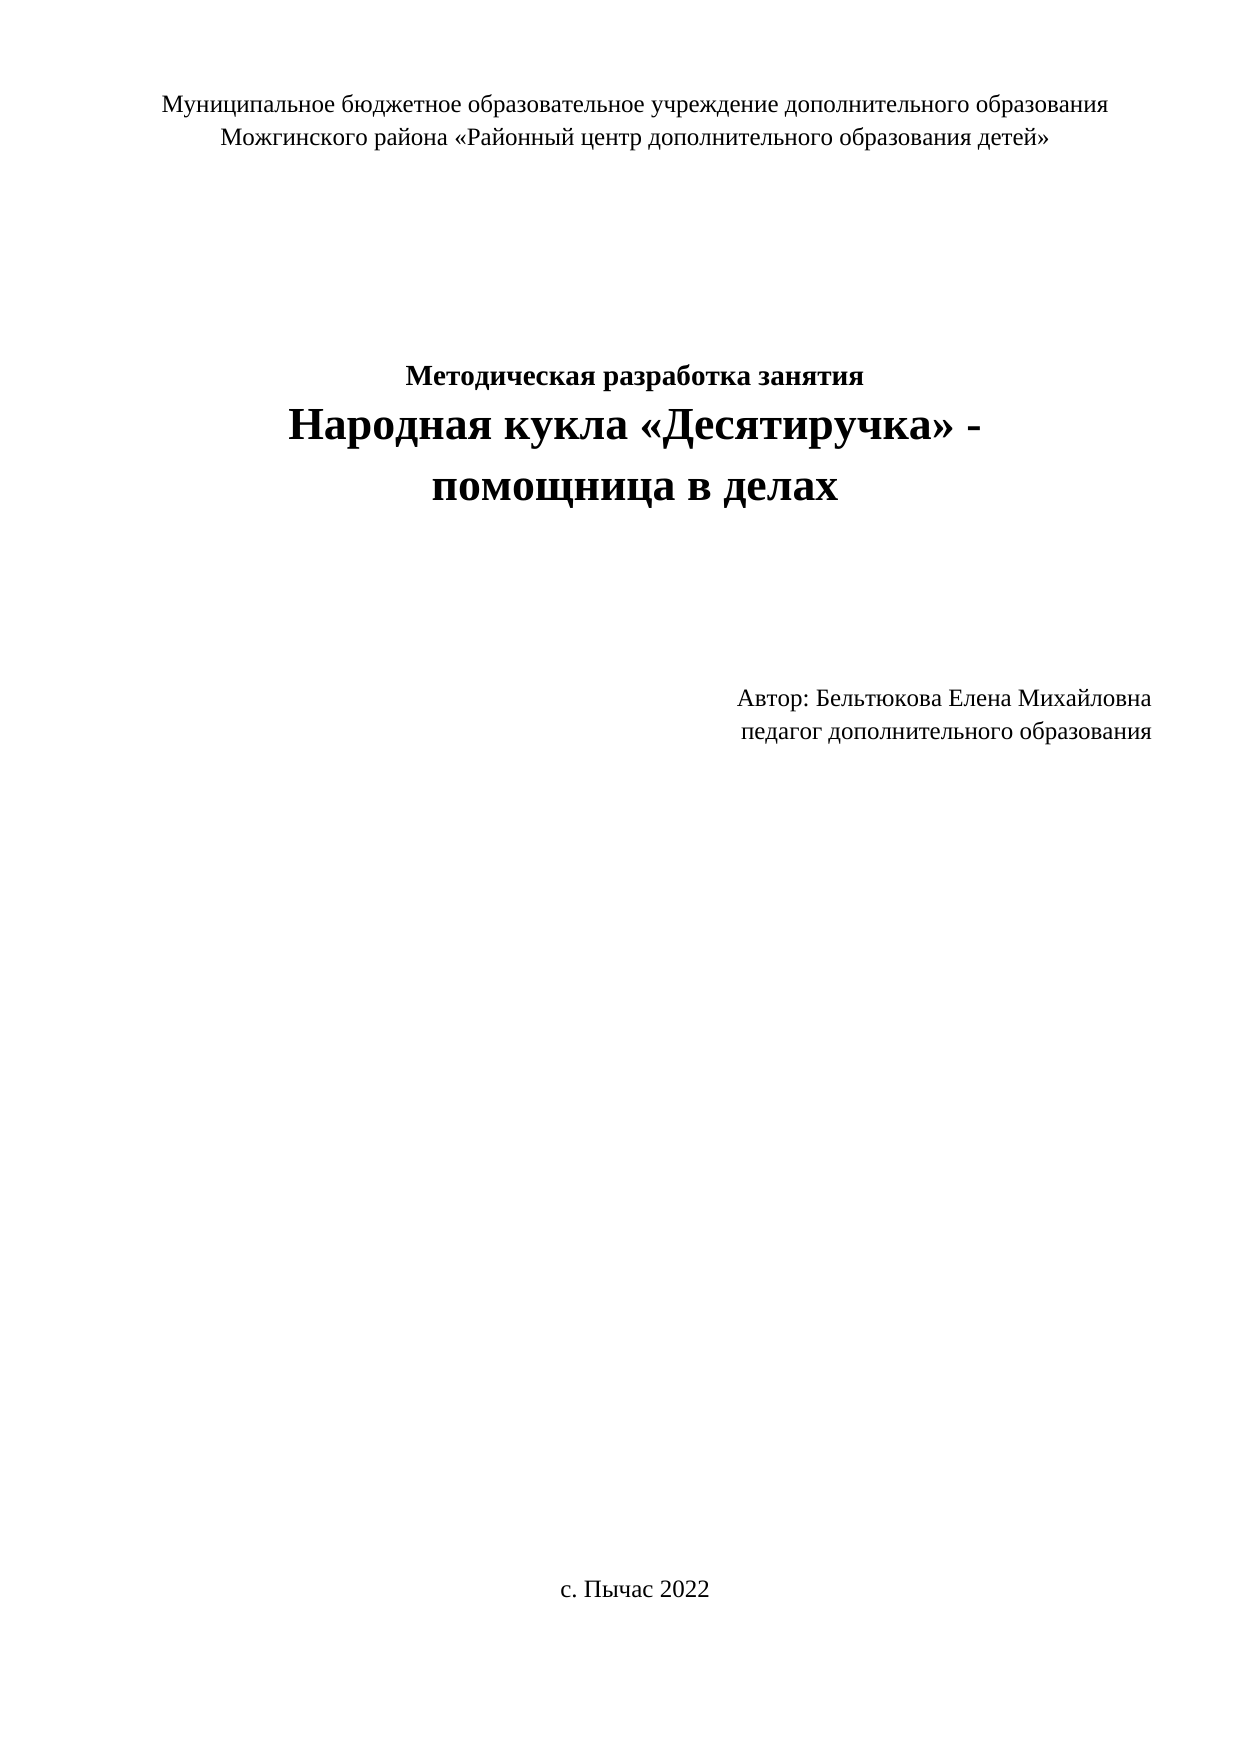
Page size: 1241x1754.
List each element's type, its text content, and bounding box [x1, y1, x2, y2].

text с. Пычас 2022 [118, 1574, 1152, 1603]
text Муниципальное бюджетное образовательное учреждение дополнительного образования Можгинского района «Районный центр дополнительного образования детей» [118, 89, 1152, 150]
text Методическая разработка занятия [118, 358, 1152, 392]
text помощница в делах [118, 457, 1152, 510]
text педагог дополнительного образования [118, 716, 1152, 745]
text Автор: Бельтюкова Елена Михайловна [118, 683, 1152, 712]
text Народная кукла «Десятиручка» - [118, 397, 1152, 449]
